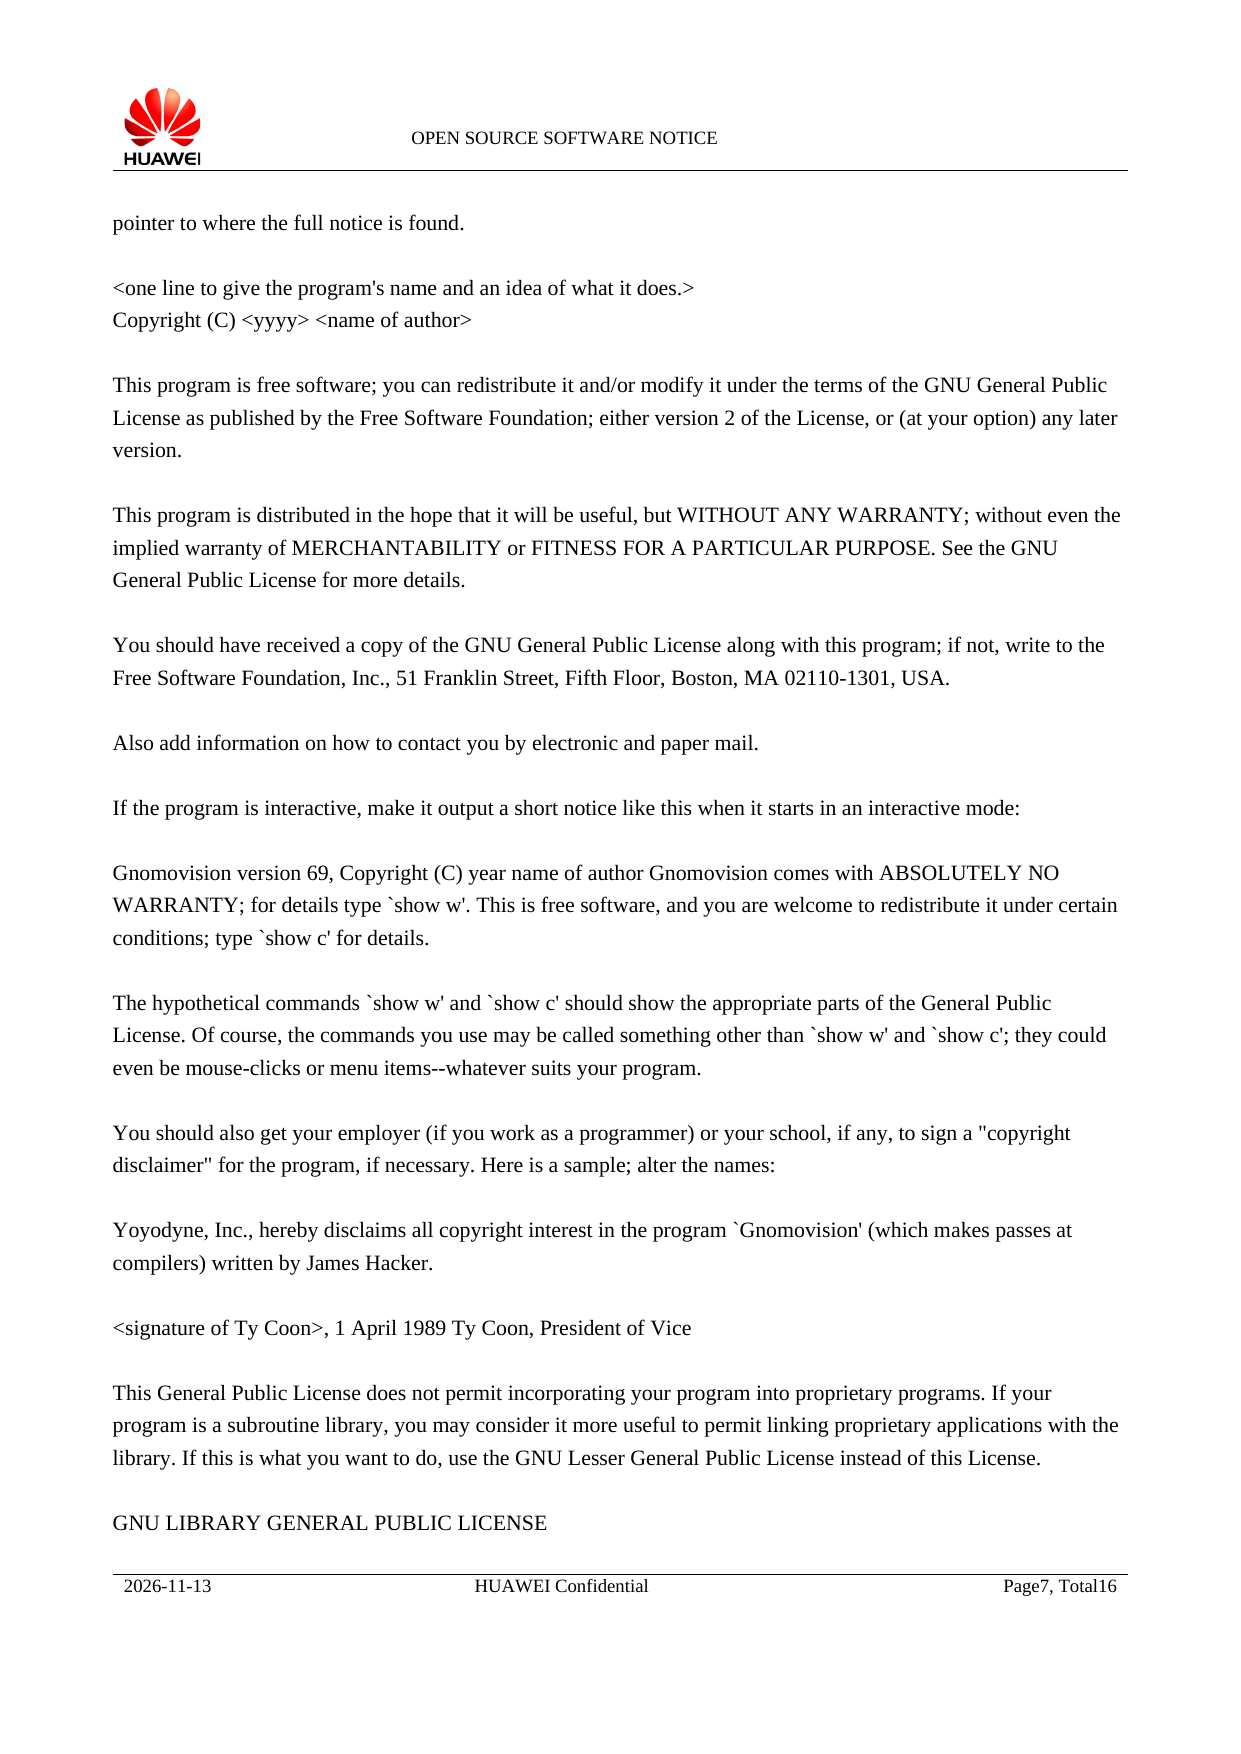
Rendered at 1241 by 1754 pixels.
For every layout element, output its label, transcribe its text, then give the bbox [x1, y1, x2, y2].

picture [124, 88, 201, 165]
